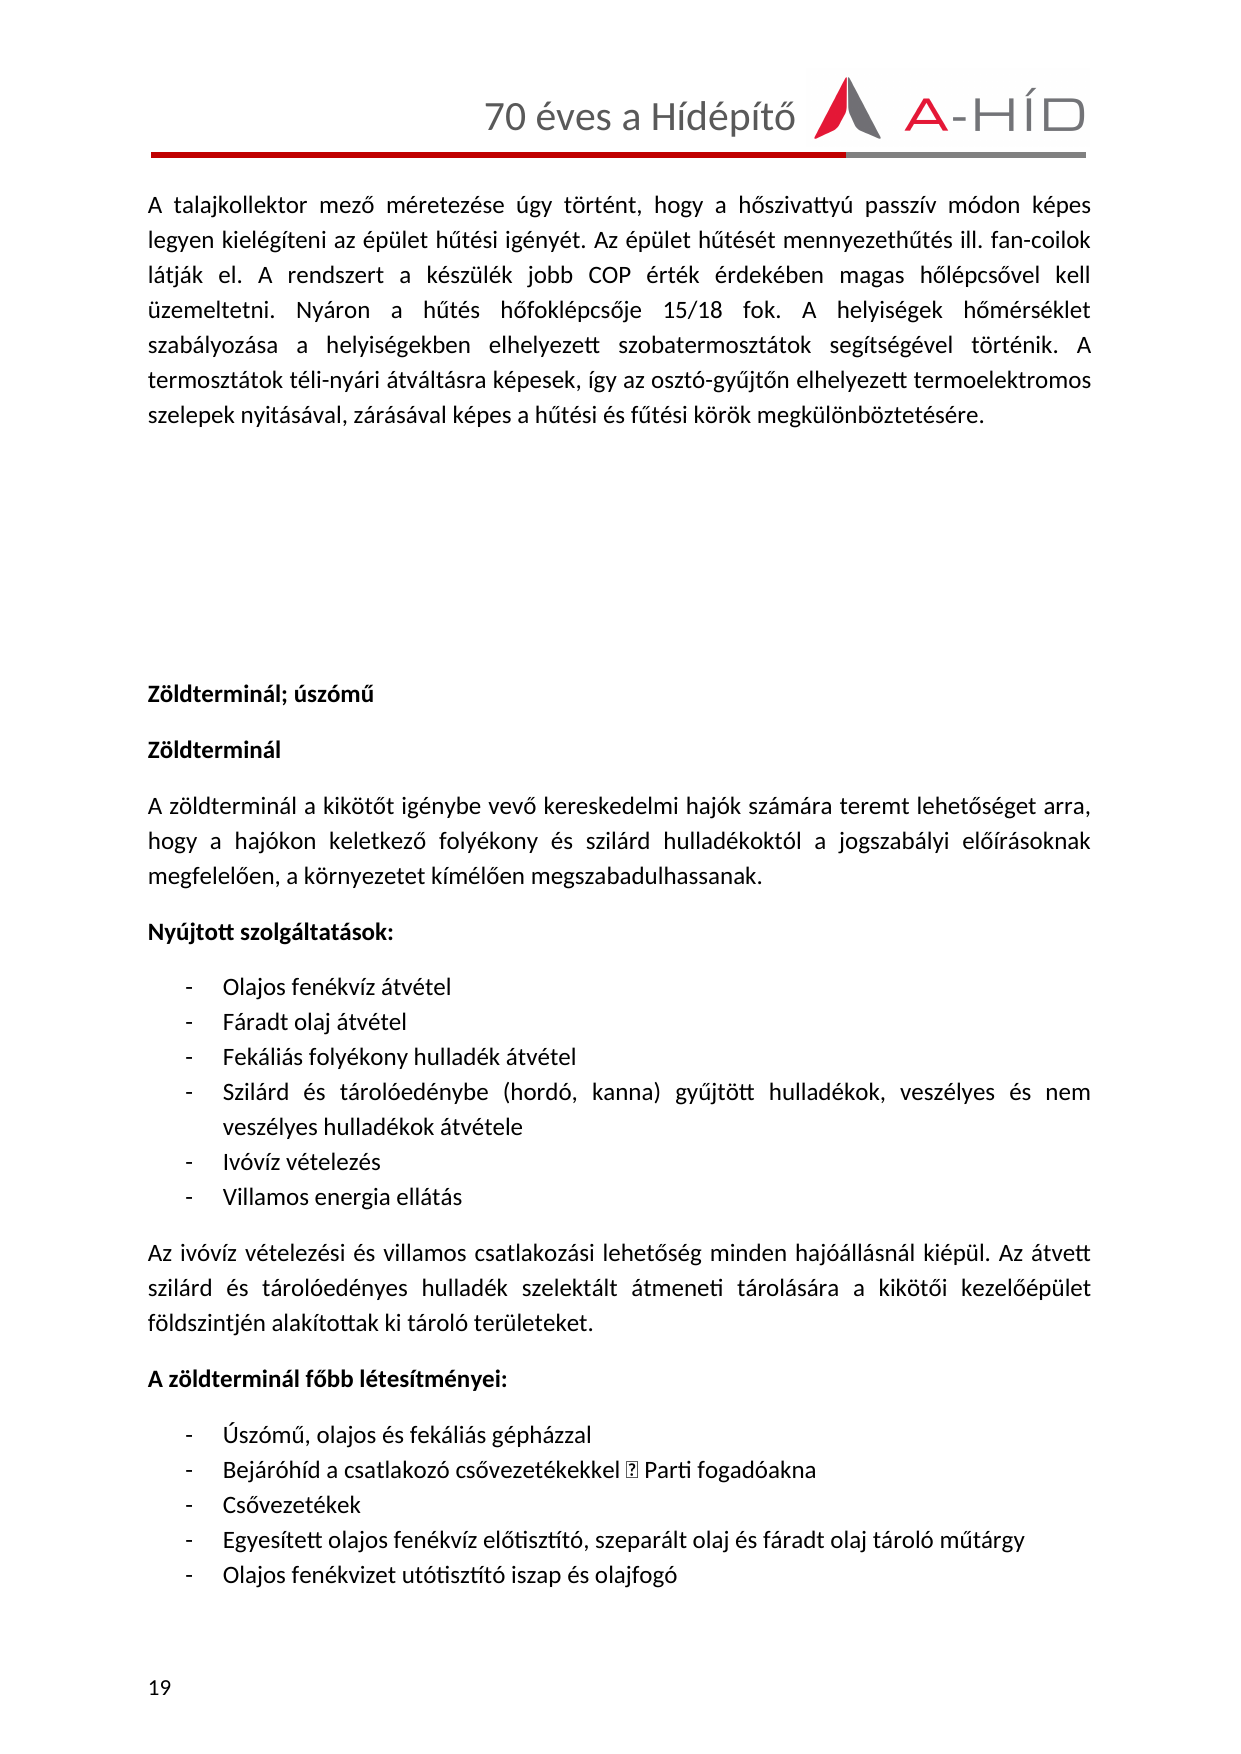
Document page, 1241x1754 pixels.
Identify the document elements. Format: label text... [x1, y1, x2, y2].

list Csővezetékek [185, 1489, 1092, 1519]
list Olajos fenékvíz átvétel [185, 972, 1092, 1002]
list Bejáróhíd a csatlakozó csővezetékekkel  Parti fogadóakna [185, 1454, 1092, 1484]
list Villamos energia ellátás [185, 1182, 1092, 1212]
list Egyesített olajos fenékvíz előtisztító, szeparált olaj és fáradt olaj tároló műtárgy [185, 1524, 1092, 1554]
text Az ivóvíz vételezési és villamos csatlakozási lehetőség minden hajóállásnál kiépül. Az átvett szilárd és tárolóedényes hulladék szelektált átmeneti tárolására a kikötői kezelőépület földszintjén alakítottak ki tároló területeket. [148, 1237, 1092, 1338]
list Szilárd és tárolóedénybe (hordó, kanna) gyűjtött hulladékok, veszélyes és nem veszélyes hulladékok átvétele [185, 1077, 1092, 1142]
text A zöldterminál a kikötőt igénybe vevő kereskedelmi hajók számára teremt lehetőséget arra, hogy a hajókon keletkező folyékony és szilárd hulladékoktól a jogszabályi előírásoknak megfelelően, a környezetet kímélően megszabadulhassanak. [148, 790, 1092, 890]
list Ivóvíz vételezés [185, 1147, 1092, 1177]
text A talajkollektor mező méretezése úgy történt, hogy a hőszivattyú passzív módon képes legyen kielégíteni az épület hűtési igényét. Az épület hűtését mennyezethűtés ill. fan-coilok látják el. A rendszert a készülék jobb COP érték érdekében magas hőlépcsővel kell üzemeltetni. Nyáron a hűtés hőfoklépcsője 15/18 fok. A helyiségek hőmérséklet szabályozása a helyiségekben elhelyezett szobatermosztátok segítségével történik. A termosztátok téli-nyári átváltásra képesek, így az osztó-gyűjtőn elhelyezett termoelektromos szelepek nyitásával, zárásával képes a hűtési és fűtési körök megkülönböztetésére. [148, 189, 1092, 429]
text Zöldterminál [148, 734, 1092, 764]
list Úszómű, olajos és fekáliás gépházzal [185, 1419, 1092, 1449]
list Fáradt olaj átvétel [185, 1007, 1092, 1037]
picture [806, 68, 1091, 147]
list Fekáliás folyékony hulladék átvétel [185, 1042, 1092, 1072]
list Olajos fenékvizet utótisztító iszap és olajfogó [185, 1559, 1092, 1589]
text Zöldterminál; úszómű [148, 678, 1092, 709]
text Nyújtott szolgáltatások: [148, 916, 1092, 946]
text A zöldterminál főbb létesítményei: [148, 1363, 1092, 1394]
